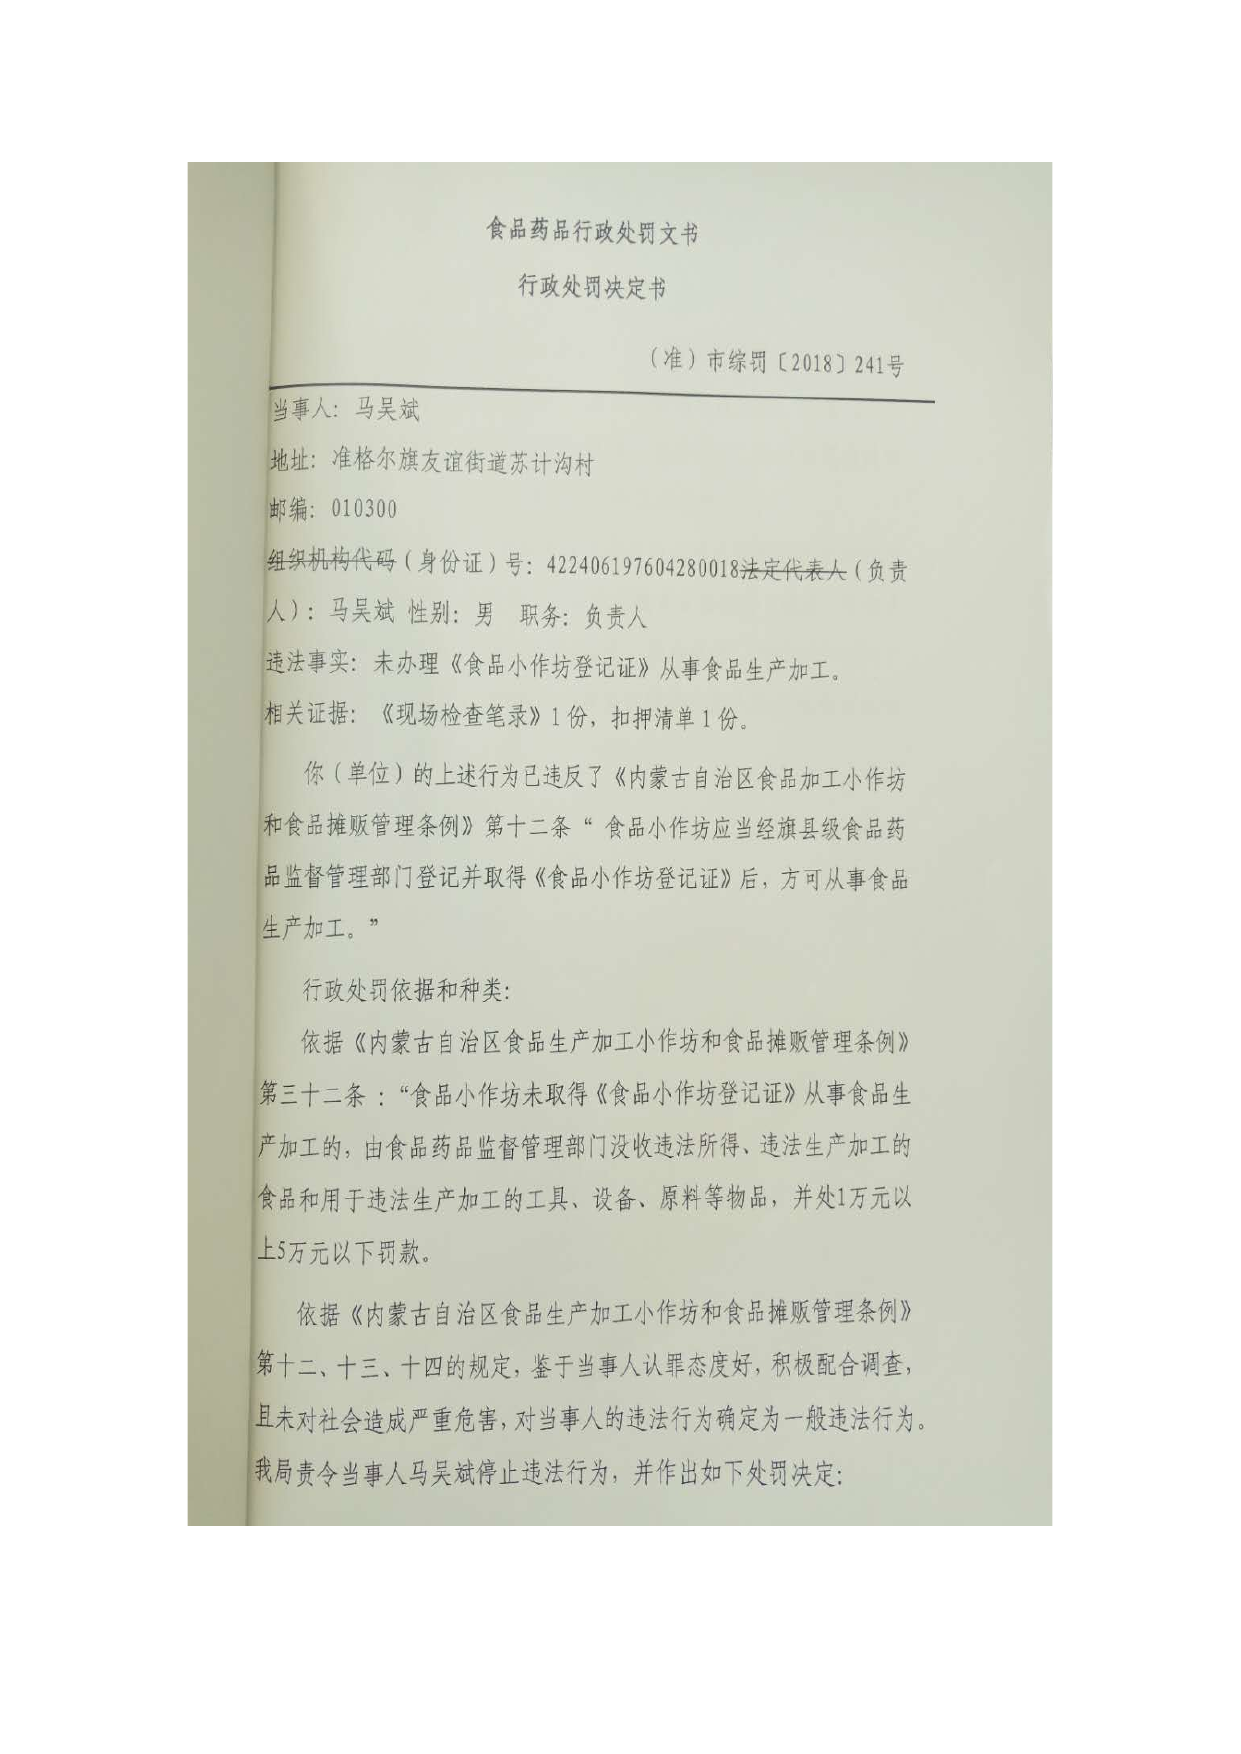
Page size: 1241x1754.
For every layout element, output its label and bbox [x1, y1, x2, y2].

picture [187, 162, 1053, 1526]
